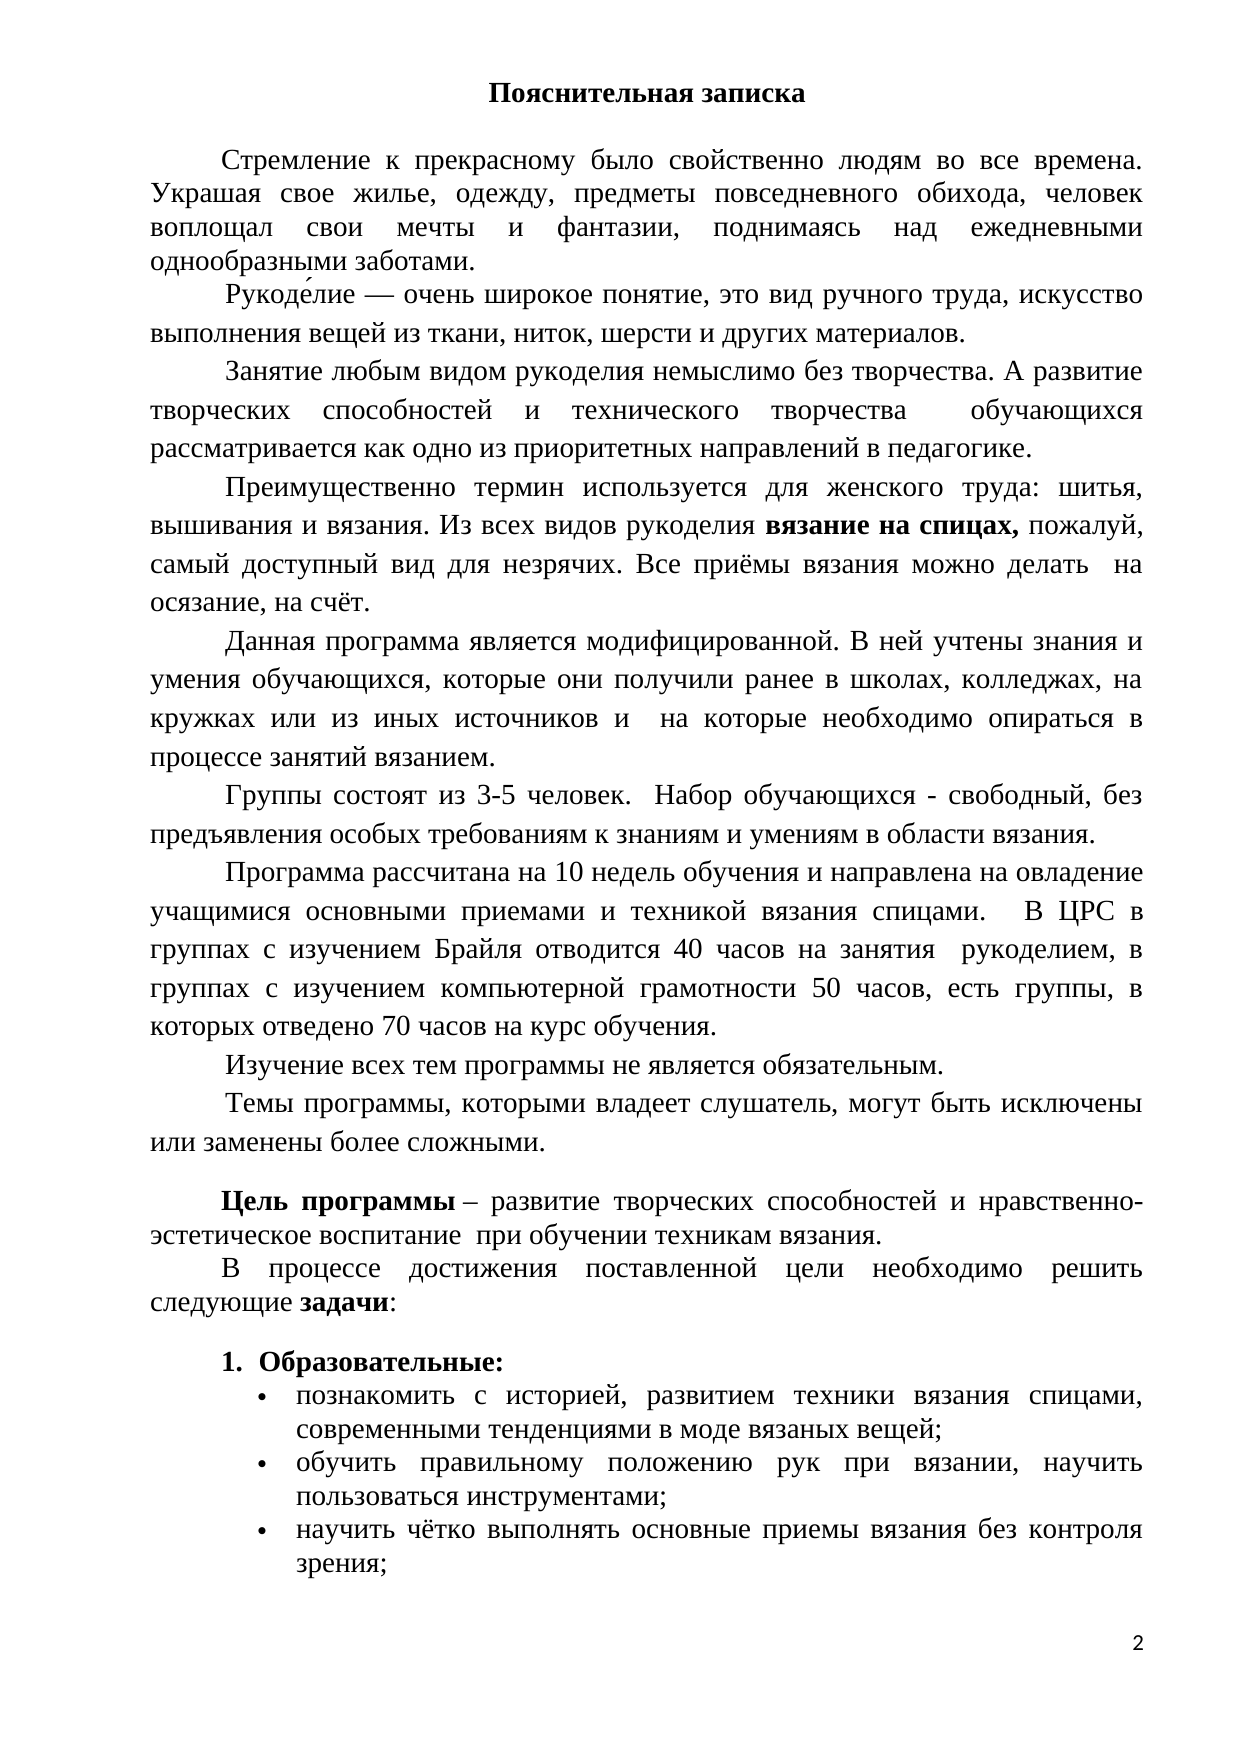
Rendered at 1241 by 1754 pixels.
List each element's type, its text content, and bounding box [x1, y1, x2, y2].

list Занятие любым видом рукоделия немыслимо без творчества. А развитие творческих способностей и технического творчества обучающихся рассматривается как одно из приоритетных направлений в педагогике. [150, 353, 1144, 464]
list Программа рассчитана на 10 недель обучения и направлена на овладение учащимися основными приемами и техникой вязания спицами. В ЦРС в группах с изучением Брайля отводится 40 часов на занятия рукоделием, в группах с изучением компьютерной грамотности 50 часов, есть группы, в которых отведено 70 часов на курс обучения. [150, 854, 1144, 1042]
list Преимущественно термин используется для женского труда: шитья, вышивания и вязания. Из всех видов рукоделия вязание на спицах, пожалуй, самый доступный вид для незрячих. Все приёмы вязания можно делать на осязание, на счёт. [150, 469, 1144, 618]
text В процессе достижения поставленной цели необходимо решить следующие задачи: [150, 1251, 1144, 1318]
list Группы состоят из 3-5 человек. Набор обучающихся - свободный, без предъявления особых требованиям к знаниям и умениям в области вязания. [150, 777, 1144, 849]
list Рукоде́лие — очень широкое понятие, это вид ручного труда, искусство выполнения вещей из ткани, ниток, шерсти и других материалов. [150, 276, 1144, 348]
list Образовательные: [221, 1344, 1144, 1377]
list Данная программа является модифицированной. В ней учтены знания и умения обучающихся, которые они получили ранее в школах, колледжах, на кружках или из иных источников и на которые необходимо опираться в процессе занятий вязанием. [150, 623, 1144, 772]
list Изучение всех тем программы не является обязательным. [150, 1047, 1144, 1081]
list Темы программы, которыми владеет слушатель, могут быть исключены или заменены более сложными. [150, 1086, 1144, 1158]
list научить чётко выполнять основные приемы вязания без контроля зрения; [258, 1512, 1144, 1579]
text Пояснительная записка [150, 75, 1144, 108]
list обучить правильному положению рук при вязании, научить пользоваться инструментами; [258, 1444, 1144, 1512]
list познакомить с историей, развитием техники вязания спицами, современными тенденциями в моде вязаных вещей; [258, 1377, 1144, 1444]
text Цель программы – развитие творческих способностей и нравственно-эстетическое воспитание при обучении техникам вязания. [150, 1183, 1144, 1251]
text Стремление к прекрасному было свойственно людям во все времена. Украшая свое жилье, одежду, предметы повседневного обихода, человек воплощал свои мечты и фантазии, поднимаясь над ежедневными однообразными заботами. [150, 142, 1144, 276]
